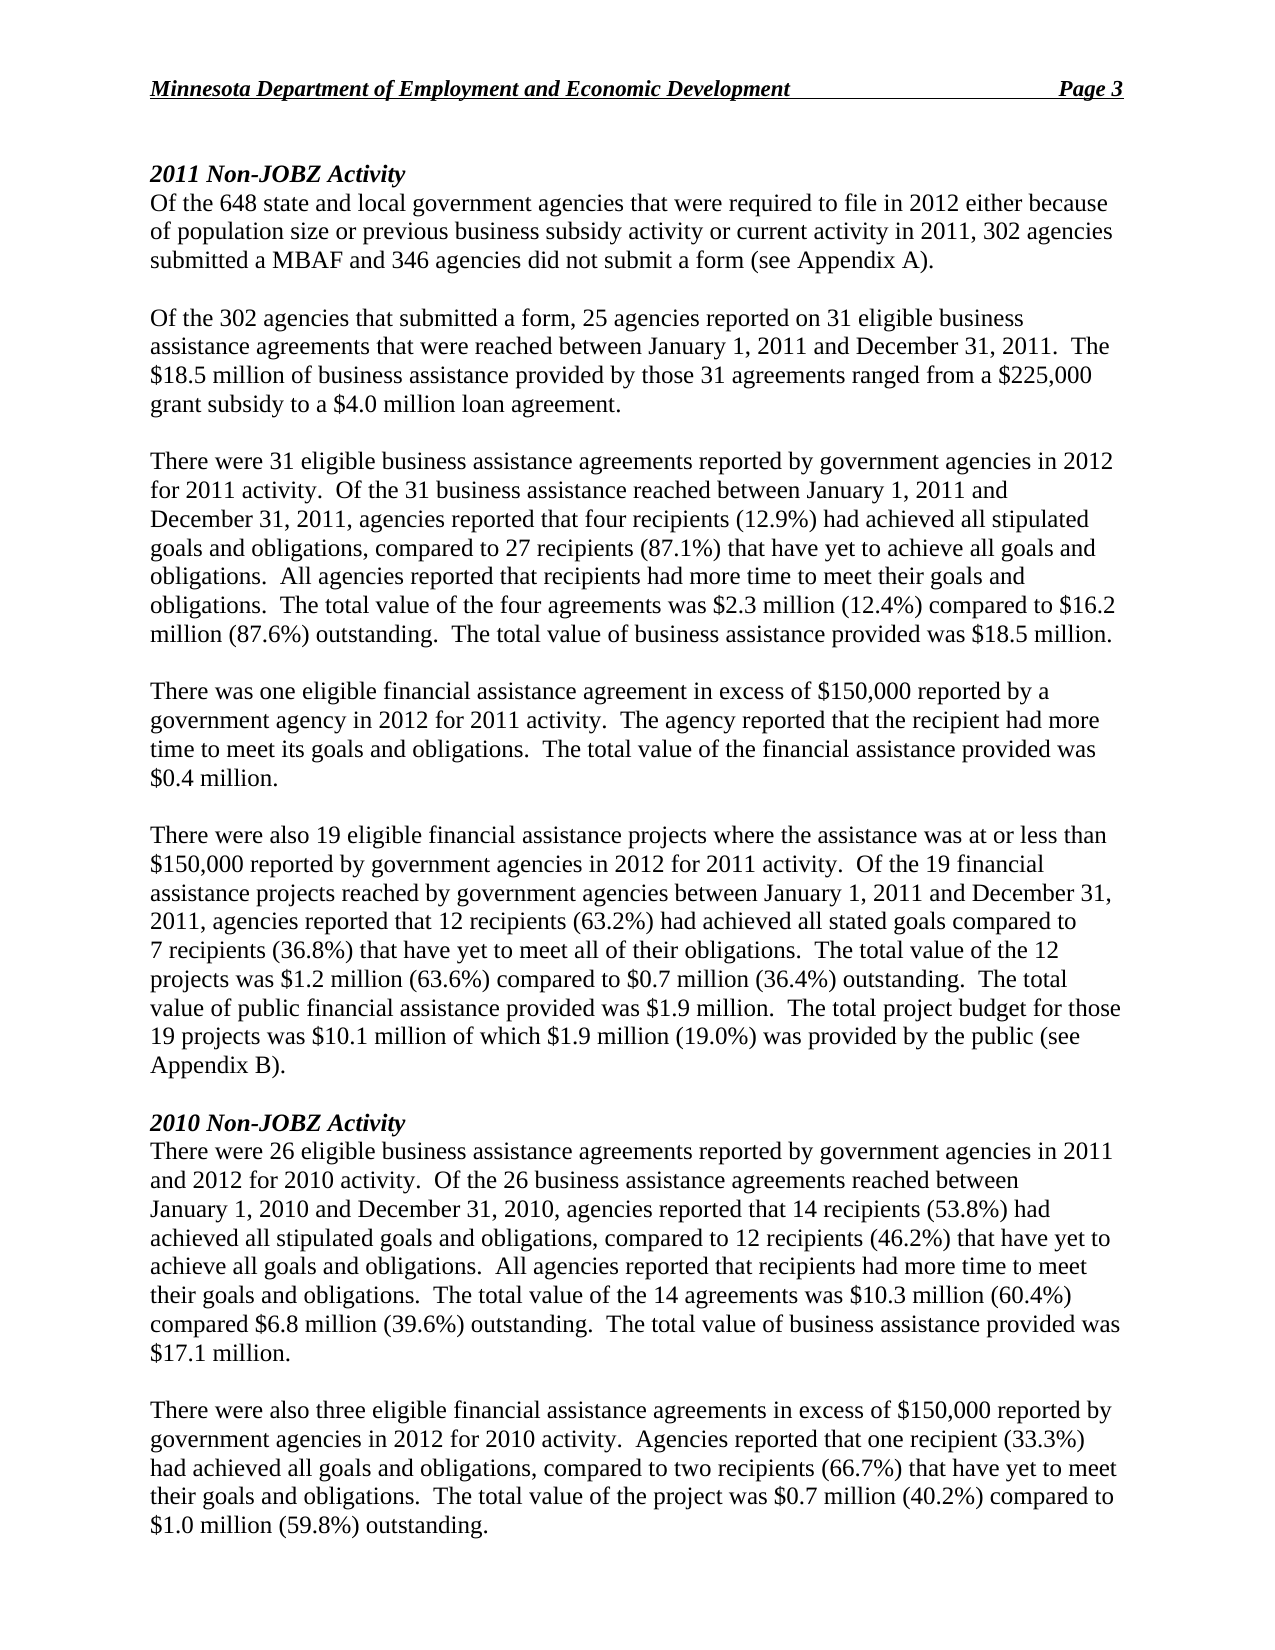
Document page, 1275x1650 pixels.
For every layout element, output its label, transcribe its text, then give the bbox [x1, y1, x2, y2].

text Of the 302 agencies that submitted a form, 25 agencies reported on 31 eligible business assistance agreements that were reached between January 1, 2011 and December 31, 2011. The $18.5 million of business assistance provided by those 31 agreements ranged from a $225,000 grant subsidy to a $4.0 million loan agreement. [150, 303, 1125, 418]
text There were 26 eligible business assistance agreements reported by government agencies in 2011 and 2012 for 2010 activity. Of the 26 business assistance agreements reached between [150, 1136, 1125, 1194]
text There were also three eligible financial assistance agreements in excess of $150,000 reported by government agencies in 2012 for 2010 activity. Agencies reported that one recipient (33.3%) had achieved all goals and obligations, compared to two recipients (66.7%) that have yet to meet their goals and obligations. The total value of the project was $0.7 million (40.2%) compared to $1.0 million (59.8%) outstanding. [150, 1395, 1125, 1539]
text 2011 Non-JOBZ Activity [150, 159, 1125, 188]
text 2010 Non-JOBZ Activity [150, 1108, 1125, 1136]
text There was one eligible financial assistance agreement in excess of $150,000 reported by a government agency in 2012 for 2011 activity. The agency reported that the recipient had more time to meet its goals and obligations. The total value of the financial assistance provided was $0.4 million. [150, 676, 1125, 791]
text Minnesota Department of Employment and Economic Development Page 3 [150, 75, 1125, 101]
text There were also 19 eligible financial assistance projects where the assistance was at or less than $150,000 reported by government agencies in 2012 for 2011 activity. Of the 19 financial assistance projects reached by government agencies between January 1, 2011 and December 31, 2011, agencies reported that 12 recipients (63.2%) had achieved all stated goals compared to 7 recipients (36.8%) that have yet to meet all of their obligations. The total value of the 12 projects was $1.2 million (63.6%) compared to $0.7 million (36.4%) outstanding. The total value of public financial assistance provided was $1.9 million. The total project budget for those 19 projects was $10.1 million of which $1.9 million (19.0%) was provided by the public (see Appendix B). [150, 820, 1125, 1079]
text January 1, 2010 and December 31, 2010, agencies reported that 14 recipients (53.8%) had achieved all stipulated goals and obligations, compared to 12 recipients (46.2%) that have yet to achieve all goals and obligations. All agencies reported that recipients had more time to meet their goals and obligations. The total value of the 14 agreements was $10.3 million (60.4%) compared $6.8 million (39.6%) outstanding. The total value of business assistance provided was $17.1 million. [150, 1194, 1125, 1366]
text There were 31 eligible business assistance agreements reported by government agencies in 2012 for 2011 activity. Of the 31 business assistance reached between January 1, 2011 and December 31, 2011, agencies reported that four recipients (12.9%) had achieved all stipulated goals and obligations, compared to 27 recipients (87.1%) that have yet to achieve all goals and obligations. All agencies reported that recipients had more time to meet their goals and obligations. The total value of the four agreements was $2.3 million (12.4%) compared to $16.2 million (87.6%) outstanding. The total value of business assistance provided was $18.5 million. [150, 446, 1125, 648]
text Of the 648 state and local government agencies that were required to file in 2012 either because of population size or previous business subsidy activity or current activity in 2011, 302 agencies submitted a MBAF and 346 agencies did not submit a form (see Appendix A). [150, 188, 1125, 274]
